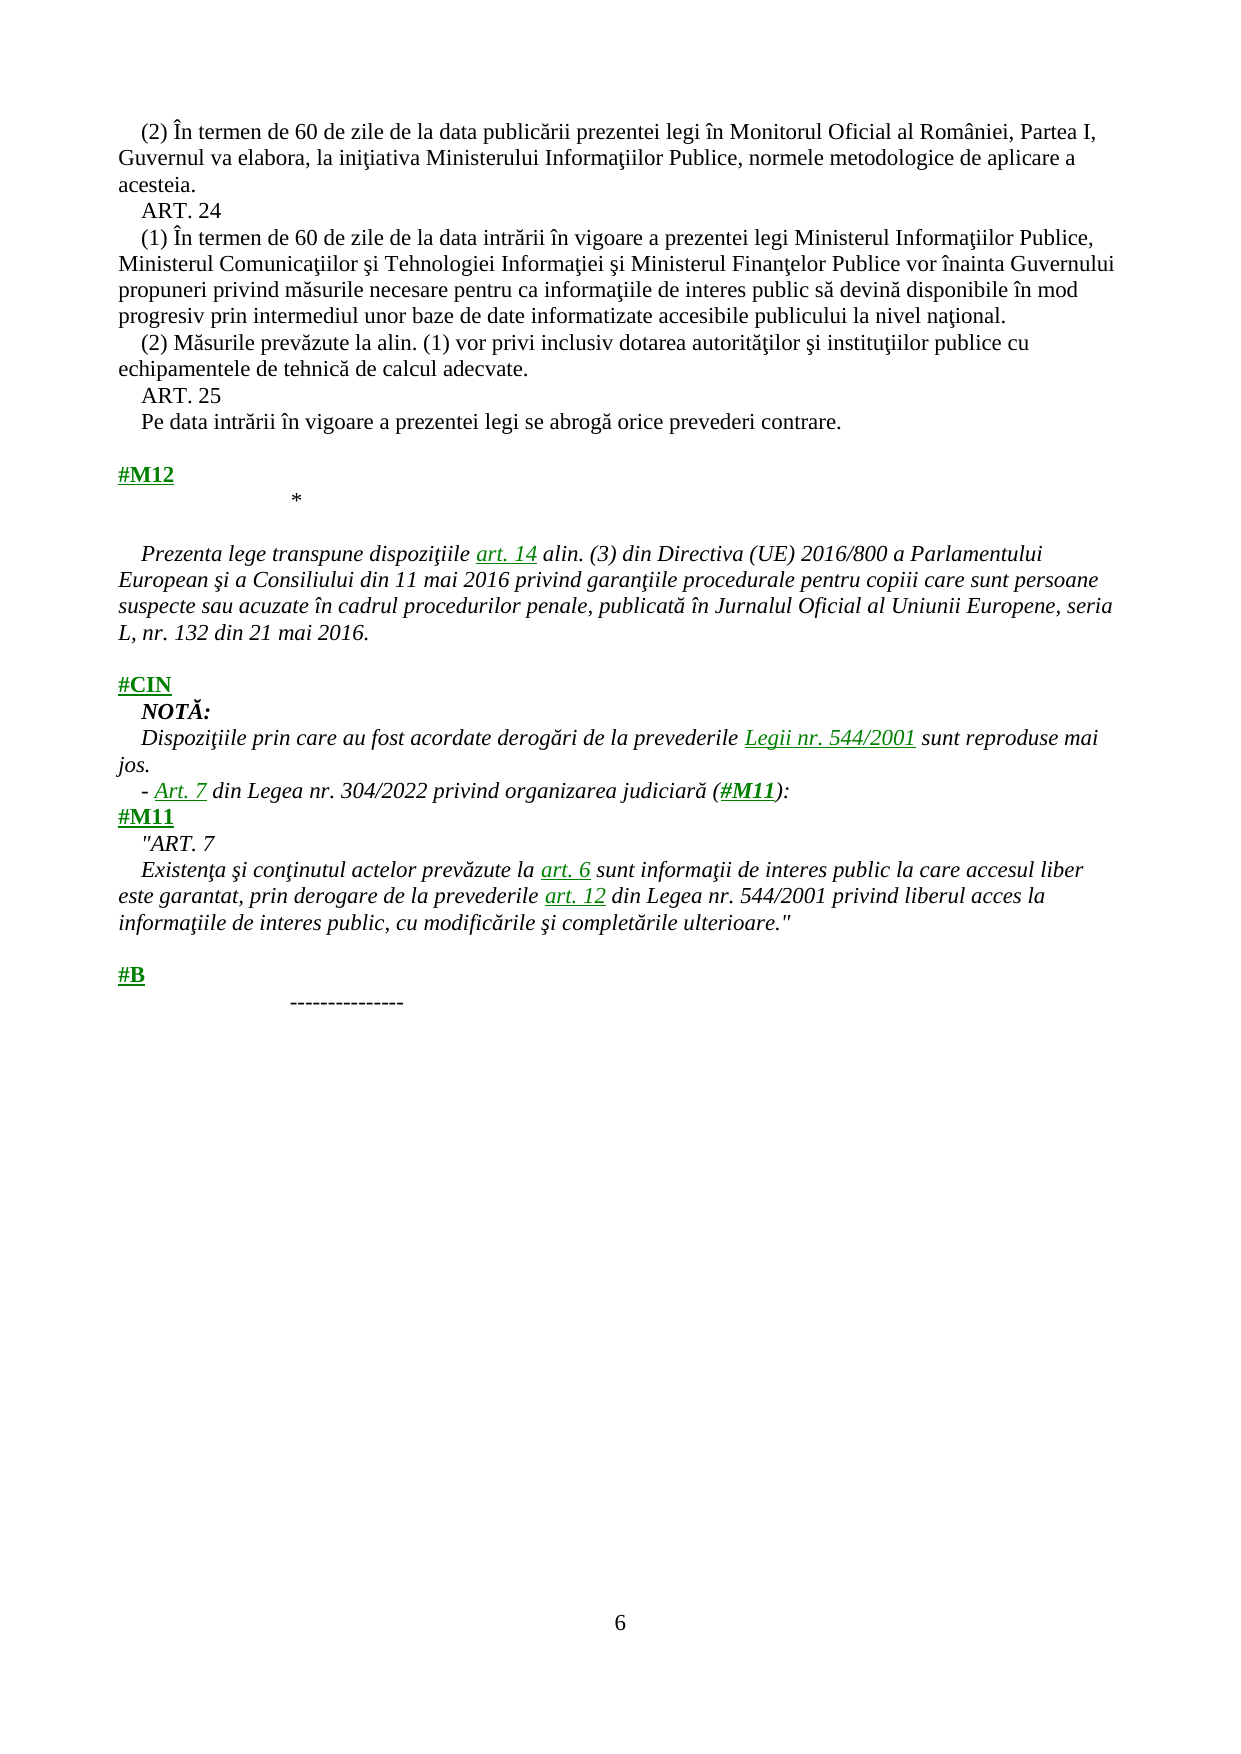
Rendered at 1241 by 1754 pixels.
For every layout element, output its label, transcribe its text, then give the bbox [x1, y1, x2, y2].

text NOTĂ: [118, 698, 1122, 724]
text (2) Măsurile prevăzute la alin. (1) vor privi inclusiv dotarea autorităţilor şi instituţiilor publice cu echipamentele de tehnică de calcul adecvate. [118, 329, 1122, 382]
text Dispoziţiile prin care au fost acordate derogări de la prevederile Legii nr. 544/2001 sunt reproduse mai jos. [118, 724, 1122, 777]
text "ART. 7 [118, 830, 1122, 856]
text #CIN [118, 672, 1122, 698]
text Existenţa şi conţinutul actelor prevăzute la art. 6 sunt informaţii de interes public la care accesul liber este garantat, prin derogare de la prevederile art. 12 din Legea nr. 544/2001 privind liberul acces la informaţiile de interes public, cu modificările şi completările ulterioare." [118, 856, 1122, 935]
text Prezenta lege transpune dispoziţiile art. 14 alin. (3) din Directiva (UE) 2016/800 a Parlamentului European şi a Consiliului din 11 mai 2016 privind garanţiile procedurale pentru copiii care sunt persoane suspecte sau acuzate în cadrul procedurilor penale, publicată în Jurnalul Oficial al Uniunii Europene, seria L, nr. 132 din 21 mai 2016. [118, 540, 1122, 645]
text #M12 [118, 461, 1122, 487]
text --------------- [118, 988, 1122, 1014]
text - Art. 7 din Legea nr. 304/2022 privind organizarea judiciară (#M11): [118, 777, 1122, 803]
text (1) În termen de 60 de zile de la data intrării în vigoare a prezentei legi Ministerul Informaţiilor Publice, Ministerul Comunicaţiilor şi Tehnologiei Informaţiei şi Ministerul Finanţelor Publice vor înainta Guvernului propuneri privind măsurile necesare pentru ca informaţiile de interes public să devină disponibile în mod progresiv prin intermediul unor baze de date informatizate accesibile publicului la nivel naţional. [118, 223, 1122, 329]
text Pe data intrării în vigoare a prezentei legi se abrogă orice prevederi contrare. [118, 408, 1122, 434]
text #M11 [118, 803, 1122, 830]
text (2) În termen de 60 de zile de la data publicării prezentei legi în Monitorul Oficial al României, Partea I, Guvernul va elabora, la iniţiativa Ministerului Informaţiilor Publice, normele metodologice de aplicare a acesteia. [118, 118, 1122, 197]
text #B [118, 961, 1122, 988]
text ART. 24 [118, 197, 1122, 223]
text * [118, 487, 1122, 513]
text ART. 25 [118, 382, 1122, 408]
